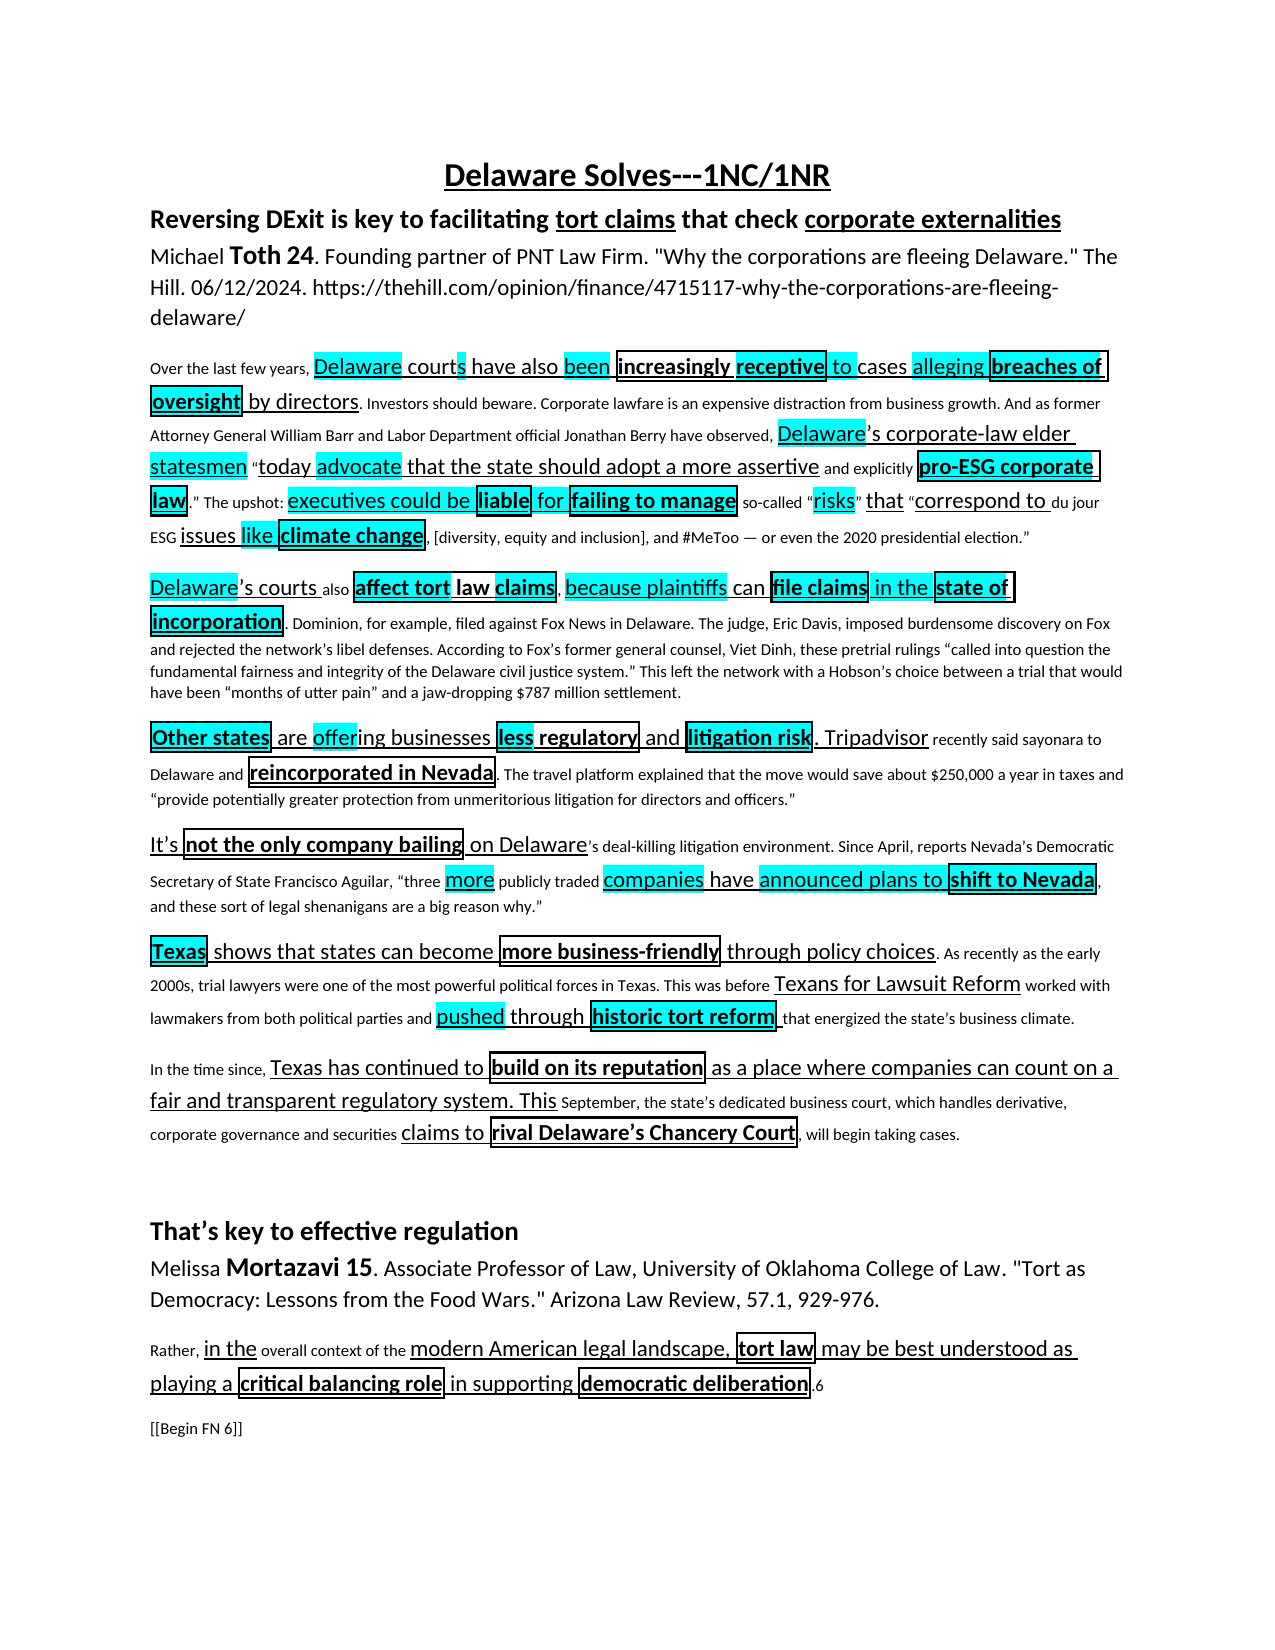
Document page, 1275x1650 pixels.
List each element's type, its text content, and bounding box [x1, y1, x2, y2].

text In the time since, Texas has continued to build on its reputation as a place where companies can count on a fair and transparent regulatory system. This September, the state’s dedicated business court, which handles derivative, corporate governance and securities claims to rival Delaware’s Chancery Court, will begin taking cases. [150, 1051, 1125, 1148]
subtitle Reversing DExit is key to facilitating tort claims that check corporate externalities [150, 202, 1125, 235]
text Other states are offering businesses less regulatory and litigation risk. Tripadvisor recently said sayonara to Delaware and reincorporated in Nevada. The travel platform explained that the move would save about $250,000 a year in taxes and “provide potentially greater protection from unmeritorious litigation for directors and officers.” [150, 721, 1125, 810]
text It’s not the only company bailing on Delaware’s deal-killing litigation environment. Since April, reports Nevada’s Democratic Secretary of State Francisco Aguilar, “three more publicly traded companies have announced plans to shift to Nevada, and these sort of legal shenanigans are a big reason why.” [150, 828, 1125, 917]
text Melissa Mortazavi 15. Associate Professor of Law, University of Oklahoma College of Law. "Tort as Democracy: Lessons from the Food Wars." Arizona Law Review, 57.1, 929-976. [150, 1250, 1125, 1313]
text Michael Toth 24. Founding partner of PNT Law Firm. "Why the corporations are fleeing Delaware." The Hill. 06/12/2024. https://thehill.com/opinion/finance/4715117-why-the-corporations-are-fleeing-delaware/ [150, 238, 1125, 331]
subtitle That’s key to effective regulation [150, 1214, 1125, 1248]
text Texas shows that states can become more business-friendly through policy choices. As recently as the early 2000s, trial lawyers were one of the most powerful political forces in Texas. This was before Texans for Lawsuit Reform worked with lawmakers from both political parties and pushed through historic tort reform that energized the state’s business climate. [150, 935, 1125, 1032]
subtitle Delaware Solves---1NC/1NR [150, 154, 1125, 195]
text Over the last few years, Delaware courts have also been increasingly receptive to cases alleging breaches of oversight by directors. Investors should beware. Corporate lawfare is an expensive distraction from business growth. And as former Attorney General William Barr and Labor Department official Jonathan Berry have observed, Delaware’s corporate-law elder statesmen “today advocate that the state should adopt a more assertive and explicitly pro-ESG corporate law.” The upshot: executives could be liable for failing to manage so-called “risks” that “correspond to du jour ESG issues like climate change, [diversity, equity and inclusion], and #MeToo — or even the 2020 presidential election.” [150, 350, 1125, 551]
text [[Begin FN 6]] [150, 1418, 1125, 1439]
text Rather, in the overall context of the modern American legal landscape, tort law may be best understood as playing a critical balancing role in supporting democratic deliberation.6 [150, 1332, 1125, 1399]
text Delaware’s courts also affect tort law claims, because plaintiffs can file claims in the state of incorporation. Dominion, for example, filed against Fox News in Delaware. The judge, Eric Davis, imposed burdensome discovery on Fox and rejected the network’s libel defenses. According to Fox’s former general counsel, Viet Dinh, these pretrial rulings “called into question the fundamental fairness and integrity of the Delaware civil justice system.” This left the network with a Hobson’s choice between a trial that would have been “months of utter pain” and a jaw-dropping $787 million settlement. [150, 571, 1125, 703]
